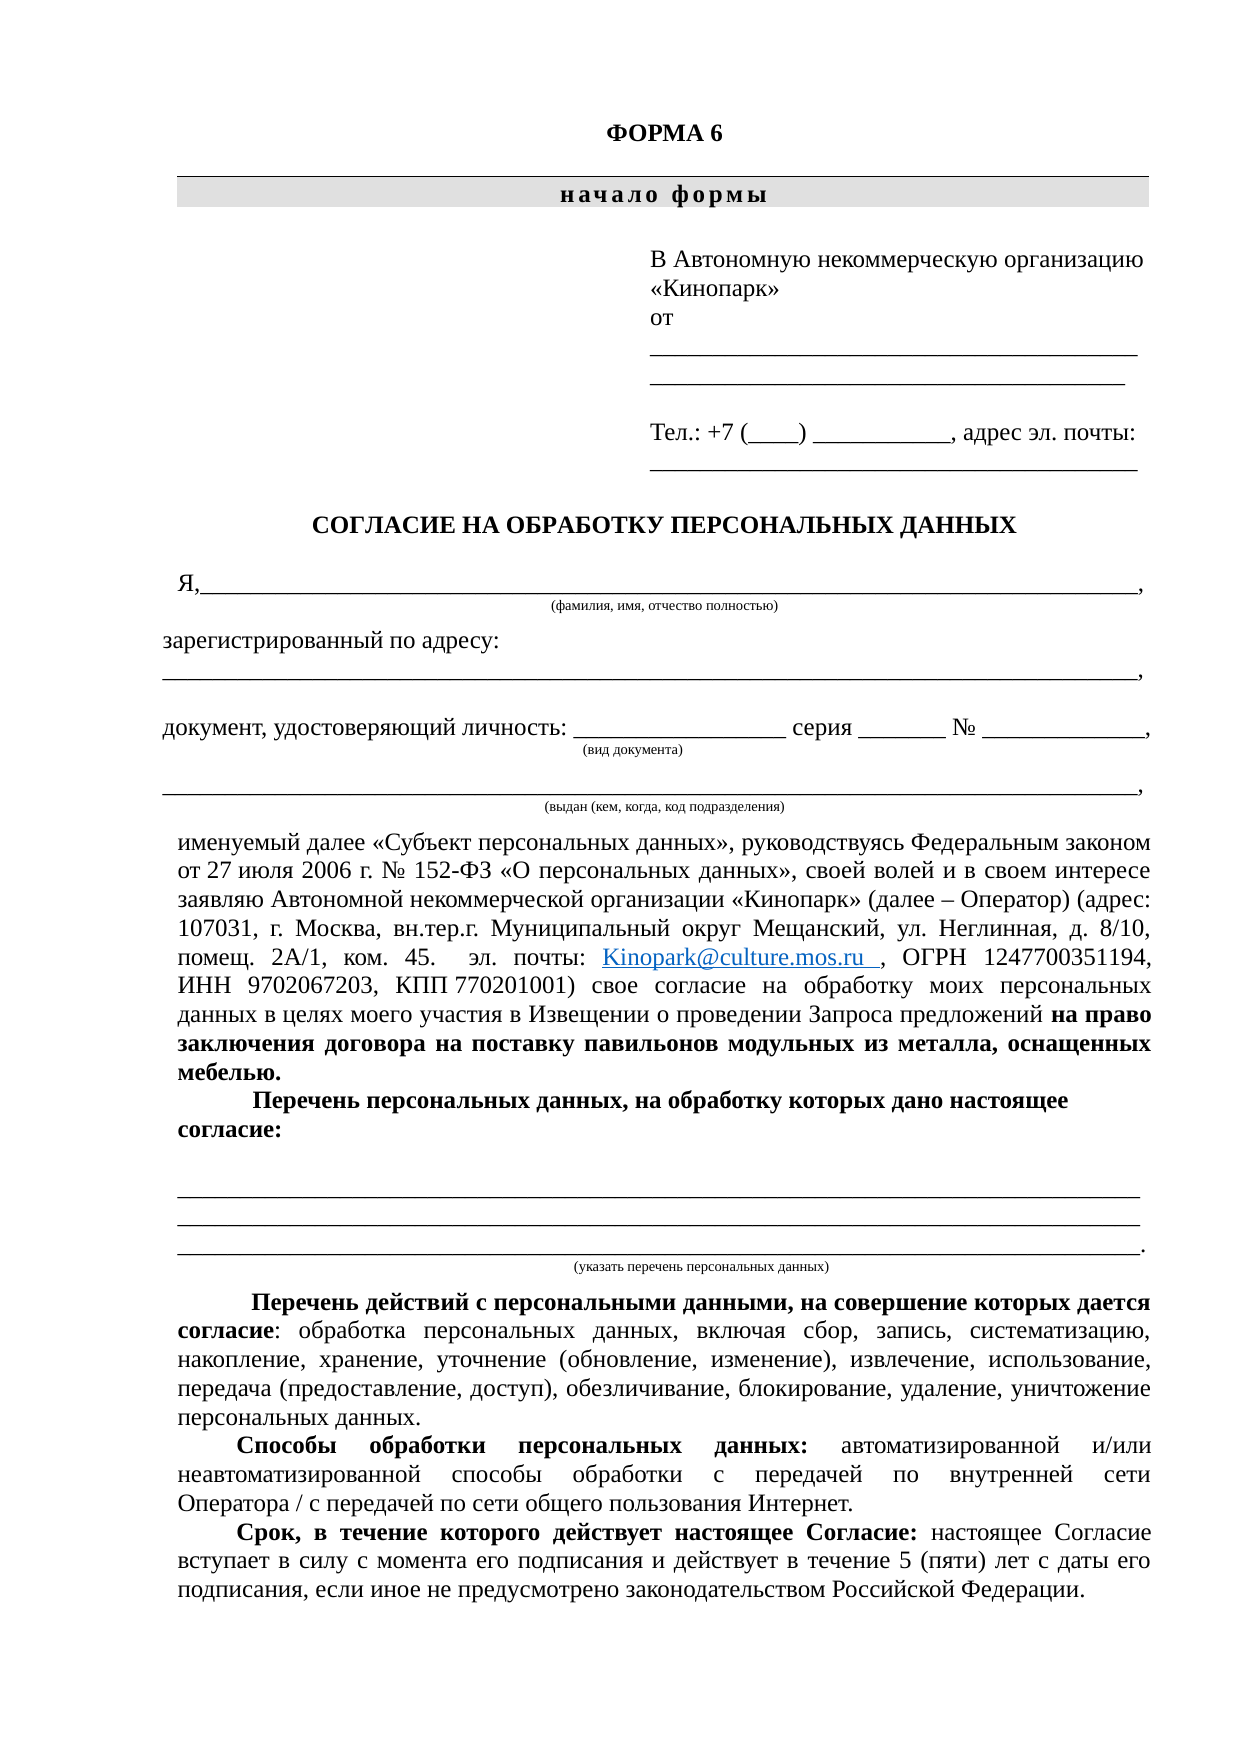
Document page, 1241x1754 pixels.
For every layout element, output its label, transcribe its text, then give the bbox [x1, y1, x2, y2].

text (вид документа) [546, 741, 1152, 769]
text (фамилия, имя, отчество полностью) [177, 597, 1152, 626]
text Я,___________________________________________________________________________, [177, 568, 1152, 597]
text (указать перечень персональных данных) [177, 1258, 1152, 1287]
text Перечень персональных данных, на обработку которых дано настоящее согласие: [177, 1086, 1152, 1143]
text ФОРМА 6 [177, 118, 1152, 147]
text (выдан (кем, когда, код подразделения) [177, 798, 1152, 827]
text именуемый далее «Субъект персональных данных», руководствуясь Федеральным законом от 27 июля 2006 г. № 152-ФЗ «О персональных данных», своей волей и в своем интересе заявляю Автономной некоммерческой организации «Кинопарк» (далее – Оператор) (адрес: 107031, г. Москва, вн.тер.г. Муниципальный округ Мещанский, ул. Неглинная, д. 8/10, помещ. 2А/1, ком. 45. эл. почты: Kinopark@culture.mos.ru , ОГРН 1247700351194, ИНН 9702067203, КПП 770201001) свое согласие на обработку моих персональных данных в целях моего участия в Извещении о проведении Запроса предложений на право заключения договора на поставку павильонов модульных из металла, оснащенных мебелью. [177, 827, 1152, 1086]
table_header В Автономную некоммерческую организацию «Кинопарк» от _____________________________________________________________________________ Тел.: +7 (____) ___________, адрес эл. почты: _______________________________________ [177, 236, 1152, 511]
text _______________________________________________________________________________________________________________________________________________________________________________________________________________________________________. [177, 1172, 1152, 1258]
text зарегистрированный по адресу: [162, 626, 1152, 654]
text Способы обработки персональных данных: автоматизированной и/или неавтоматизированной способы обработки с передачей по внутренней сети Оператора / с передачей по сети общего пользования Интернет. [177, 1431, 1152, 1517]
text Срок, в течение которого действует настоящее Согласие: настоящее Согласие вступает в силу с момента его подписания и действует в течение 5 (пяти) лет с даты его подписания, если иное не предусмотрено законодательством Российской Федерации. [177, 1517, 1152, 1603]
text ______________________________________________________________________________, [162, 769, 1152, 798]
text СОГЛАСИЕ НА ОБРАБОТКУ ПЕРСОНАЛЬНЫХ ДАННЫХ [177, 511, 1152, 539]
text начало формы [177, 177, 1149, 207]
text Перечень действий с персональными данными, на совершение которых дается согласие: обработка персональных данных, включая сбор, запись, систематизацию, накопление, хранение, уточнение (обновление, изменение), извлечение, использование, передача (предоставление, доступ), обезличивание, блокирование, удаление, уничтожение персональных данных. [177, 1287, 1152, 1431]
text ______________________________________________________________________________, [162, 654, 1152, 683]
text документ, удостоверяющий личность: _________________ серия _______ № _____________, [162, 712, 1152, 741]
